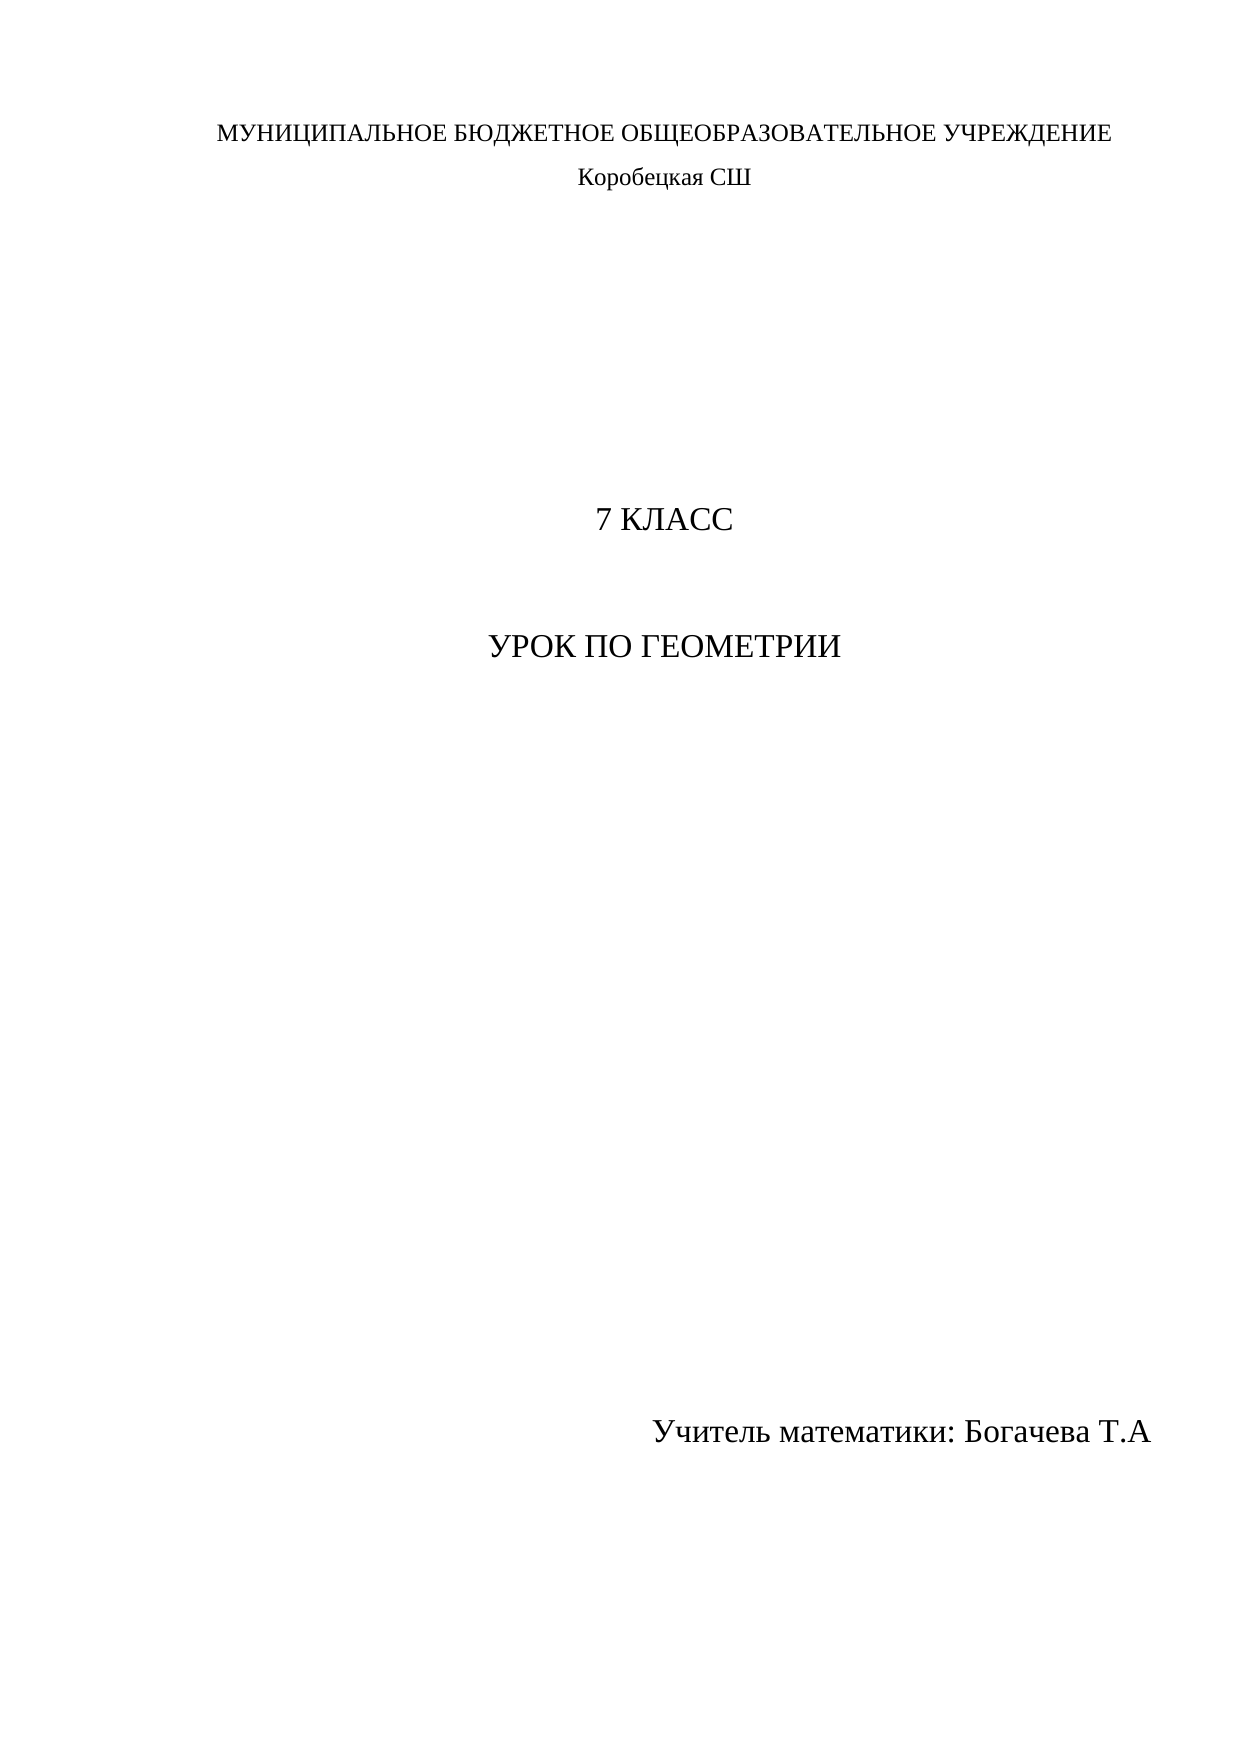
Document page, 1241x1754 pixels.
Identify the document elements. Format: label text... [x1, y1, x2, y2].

text Коробецкая СШ [177, 162, 1152, 191]
text 7 КЛАСС [177, 499, 1152, 538]
text Учитель математики: Богачева Т.А [177, 1412, 1152, 1450]
text УРОК ПО ГЕОМЕТРИИ [177, 626, 1152, 665]
text МУНИЦИПАЛЬНОЕ БЮДЖЕТНОЕ ОБЩЕОБРАЗОВАТЕЛЬНОЕ УЧРЕЖДЕНИЕ [177, 118, 1152, 147]
